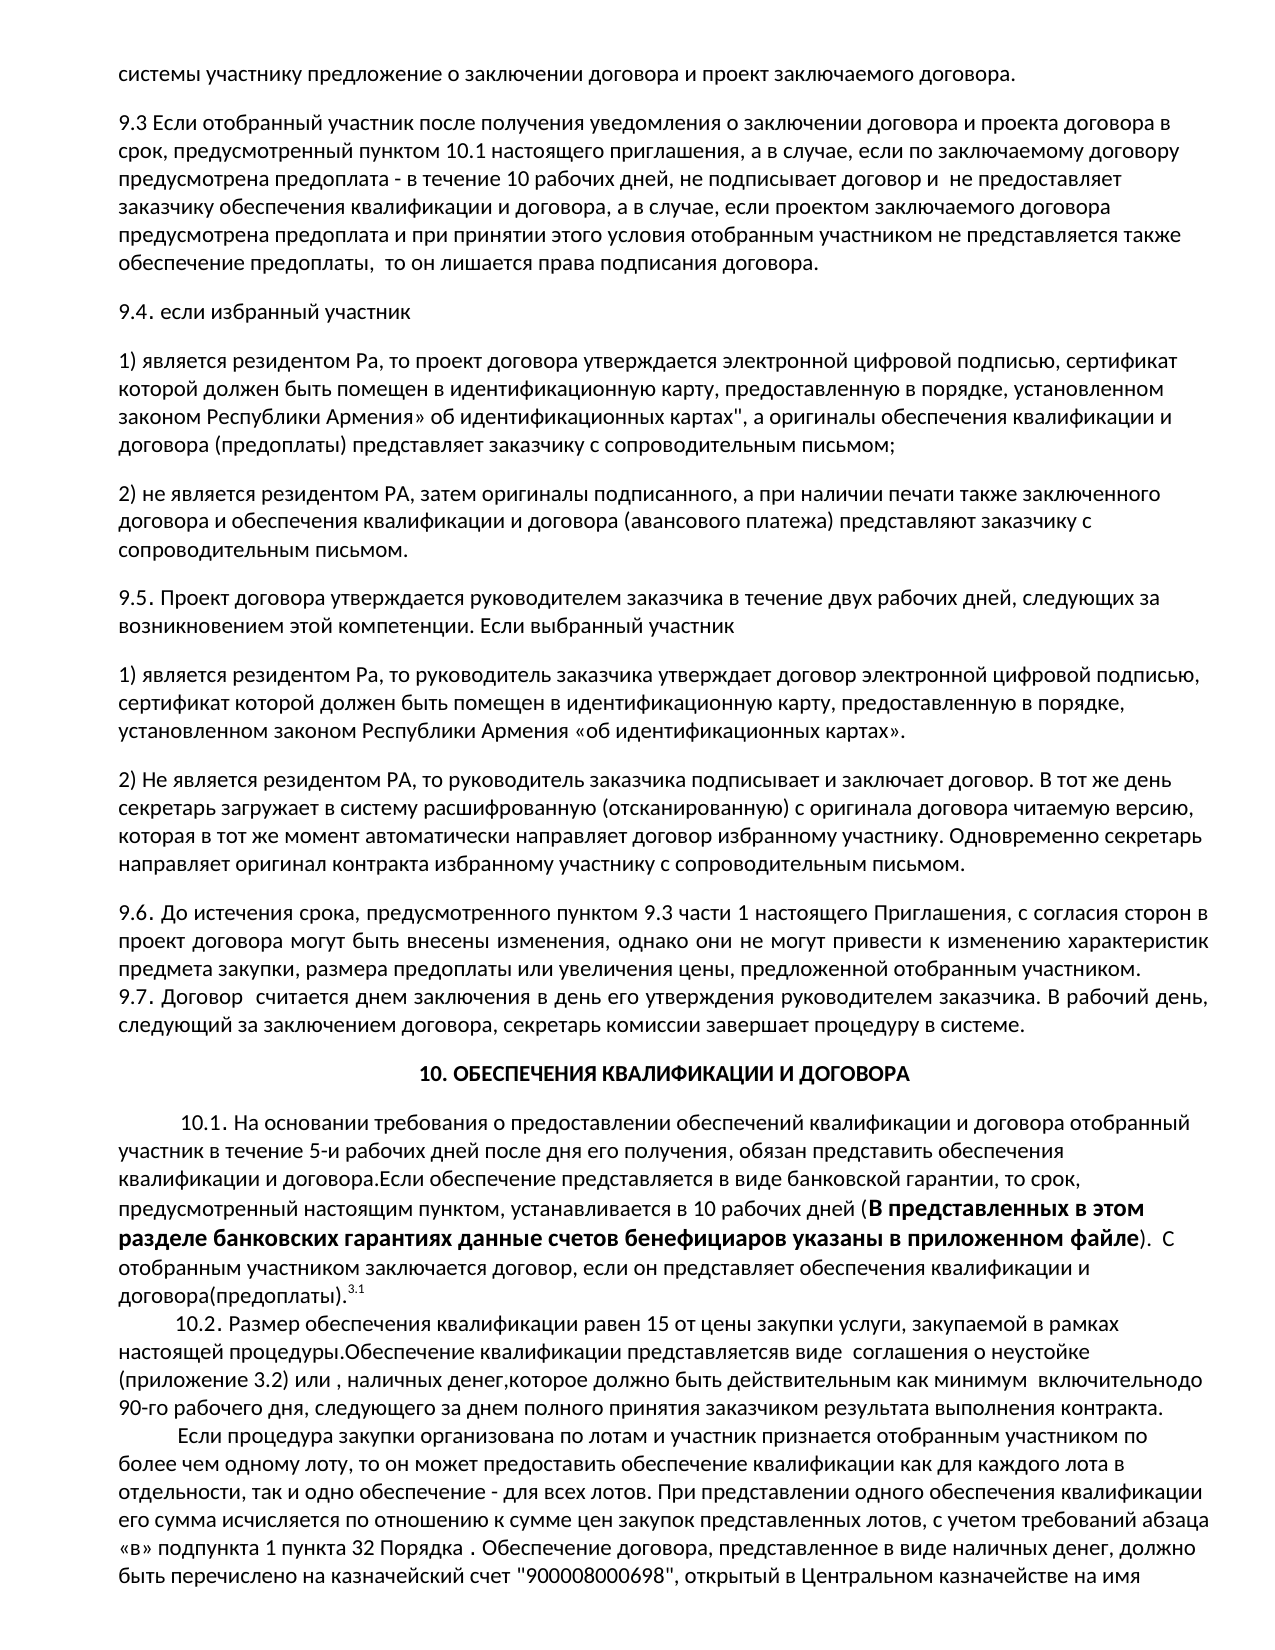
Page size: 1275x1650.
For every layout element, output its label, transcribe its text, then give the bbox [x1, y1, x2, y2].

text 10. ОБЕСПЕЧЕНИЯ КВАЛИФИКАЦИИ И ДОГОВОРА [118, 1059, 1211, 1087]
text 9.7․ Договор считается днем заключения в день его утверждения руководителем заказчика. В рабочий день, следующий за заключением договора, секретарь комиссии завершает процедуру в системе. [118, 982, 1211, 1038]
text 1) является резидентом Ра, то проект договора утверждается электронной цифровой подписью, сертификат которой должен быть помещен в идентификационную карту, предоставленную в порядке, установленном законом Республики Армения» об идентификационных картах", а оригиналы обеспечения квалификации и договора (предоплаты) представляет заказчику с сопроводительным письмом; [118, 346, 1211, 458]
text 2) не является резидентом РА, затем оригиналы подписанного, а при наличии печати также заключенного договора и обеспечения квалификации и договора (авансового платежа) представляют заказчику с сопроводительным письмом. [118, 479, 1211, 563]
text 10.2․ Размер обеспечения квалификации равен 15 от цены закупки услуги, закупаемой в рамках настоящей процедуры.Обеспечение квалификации представляетсяв виде соглашения о неустойке (приложение 3.2) или , наличных денег,которое должно быть действительным как минимум включительнодо 90-го рабочего дня, следующего за днем полного принятия заказчиком результата выполнения контракта. [118, 1309, 1211, 1421]
text 9.6․ До истечения срока, предусмотренного пунктом 9.3 части 1 настоящего Приглашения, с согласия сторон в проект договора могут быть внесены изменения, однако они не могут привести к изменению характеристик предмета закупки, размера предоплаты или увеличения цены, предложенной отобранным участником. [118, 898, 1211, 982]
text 9.4․ если избранный участник [118, 297, 1211, 325]
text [118, 59, 1211, 87]
text 9.5․ Проект договора утверждается руководителем заказчика в течение двух рабочих дней, следующих за возникновением этой компетенции. Если выбранный участник [118, 583, 1211, 639]
text 9.3 Если отобранный участник после получения уведомления о заключении договора и проекта договора в срок, предусмотренный пунктом 10.1 настоящего приглашения, а в случае, если по заключаемому договору предусмотрена предоплата - в течение 10 рабочих дней, не подписывает договор и не предоставляет заказчику обеспечения квалификации и договора, а в случае, если проектом заключаемого договора предусмотрена предоплата и при принятии этого условия отобранным участником не представляется также обеспечение предоплаты, то он лишается права подписания договора. [118, 108, 1211, 276]
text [118, 1421, 1211, 1589]
text 10.1․ На основании требования о предоставлении обеспечений квалификации и договора отобранный участник в течение 5-и рабочих дней после дня его получения, обязан представить обеспечения квалификации и договора.Если обеспечение представляется в виде банковской гарантии, то срок, предусмотренный настоящим пунктом, устанавливается в 10 рабочих дней (В представленных в этом разделе банковских гарантиях данные счетов бенефициаров указаны в приложенном файле). С отобранным участником заключается договор, если он представляет обеспечения квалификации и договора(предоплаты).3.1 [118, 1108, 1211, 1309]
text 2) Не является резидентом РА, то руководитель заказчика подписывает и заключает договор. В тот же день секретарь загружает в систему расшифрованную (отсканированную) с оригинала договора читаемую версию, которая в тот же момент автоматически направляет договор избранному участнику. Одновременно секретарь направляет оригинал контракта избранному участнику с сопроводительным письмом. [118, 765, 1211, 877]
text 1) является резидентом Ра, то руководитель заказчика утверждает договор электронной цифровой подписью, сертификат которой должен быть помещен в идентификационную карту, предоставленную в порядке, установленном законом Республики Армения «об идентификационных картах». [118, 660, 1211, 744]
